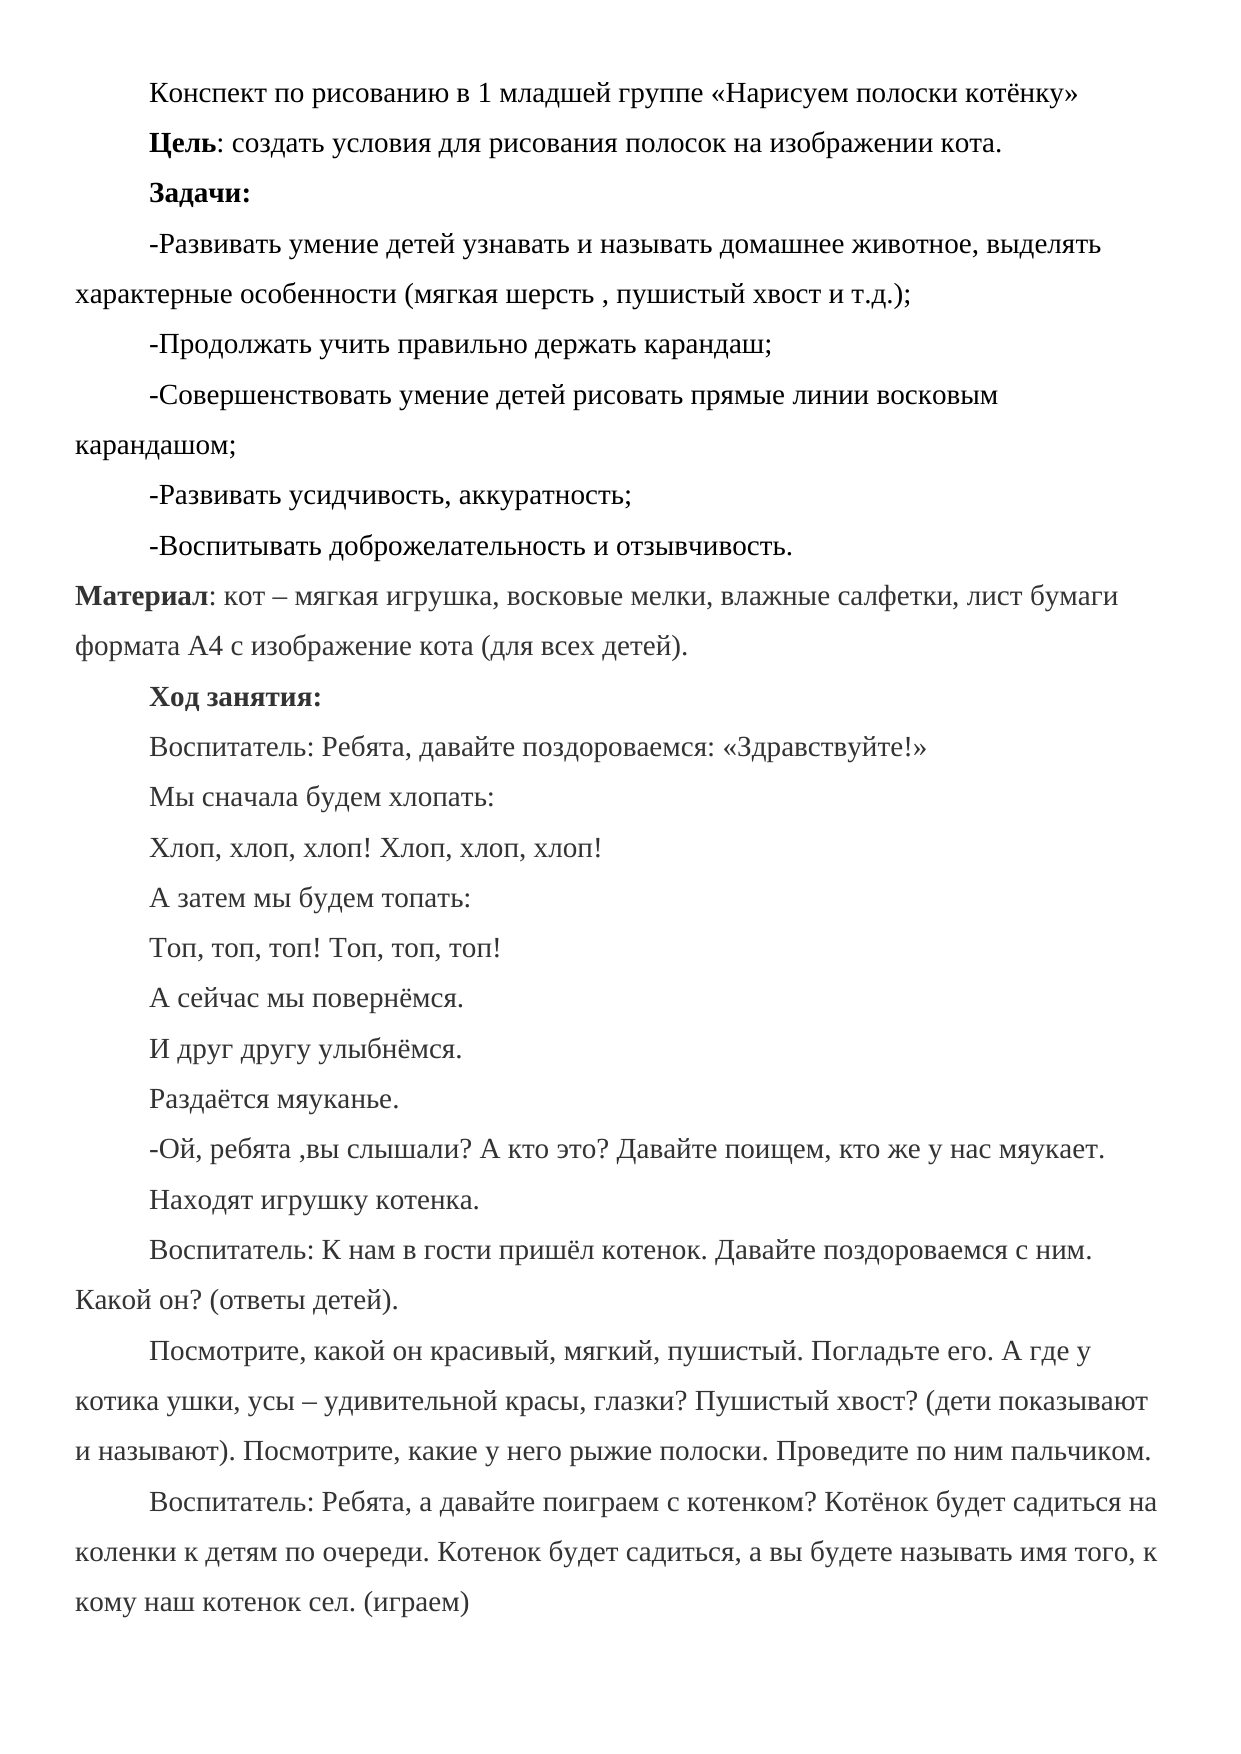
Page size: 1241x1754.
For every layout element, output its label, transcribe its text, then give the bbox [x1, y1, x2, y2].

text -Продолжать учить правильно держать карандаш; [75, 327, 1165, 360]
text -Ой, ребята ,вы слышали? А кто это? Давайте поищем, кто же у нас мяукает. [75, 1132, 1165, 1165]
text Топ, топ, топ! Топ, топ, топ! [75, 930, 1165, 964]
text Цель: создать условия для рисования полосок на изображении кота. [75, 125, 1165, 159]
text Воспитатель: Ребята, давайте поздороваемся: «Здравствуйте!» [75, 729, 1165, 763]
text Задачи: [75, 176, 1165, 209]
text Ход занятия: [75, 679, 1165, 712]
text Хлоп, хлоп, хлоп! Хлоп, хлоп, хлоп! [75, 830, 1165, 863]
text -Совершенствовать умение детей рисовать прямые линии восковым карандашом; [75, 377, 1165, 461]
text Находят игрушку котенка. [75, 1182, 1165, 1215]
text Конспект по рисованию в 1 младшей группе «Нарисуем полоски котёнку» [75, 75, 1165, 108]
text И друг другу улыбнёмся. [75, 1031, 1165, 1064]
text Посмотрите, какой он красивый, мягкий, пушистый. Погладьте его. А где у котика ушки, усы – удивительной красы, глазки? Пушистый хвост? (дети показывают и называют). Посмотрите, какие у него рыжие полоски. Проведите по ним пальчиком. [75, 1333, 1165, 1467]
text Материал: кот – мягкая игрушка, восковые мелки, влажные салфетки, лист бумаги формата А4 с изображение кота (для всех детей). [75, 578, 1165, 662]
text Раздаётся мяуканье. [75, 1081, 1165, 1115]
text -Развивать умение детей узнавать и называть домашнее животное, выделять характерные особенности (мягкая шерсть , пушистый хвост и т.д.); [75, 226, 1165, 310]
text Воспитатель: Ребята, а давайте поиграем с котенком? Котёнок будет садиться на коленки к детям по очереди. Котенок будет садиться, а вы будете называть имя того, к кому наш котенок сел. (играем) [75, 1484, 1165, 1618]
text -Развивать усидчивость, аккуратность; [75, 477, 1165, 511]
text Воспитатель: К нам в гости пришёл котенок. Давайте поздороваемся с ним. Какой он? (ответы детей). [75, 1232, 1165, 1316]
text А сейчас мы повернёмся. [75, 981, 1165, 1014]
text -Воспитывать доброжелательность и отзывчивость. [75, 528, 1165, 561]
text А затем мы будем топать: [75, 880, 1165, 913]
text Мы сначала будем хлопать: [75, 779, 1165, 813]
